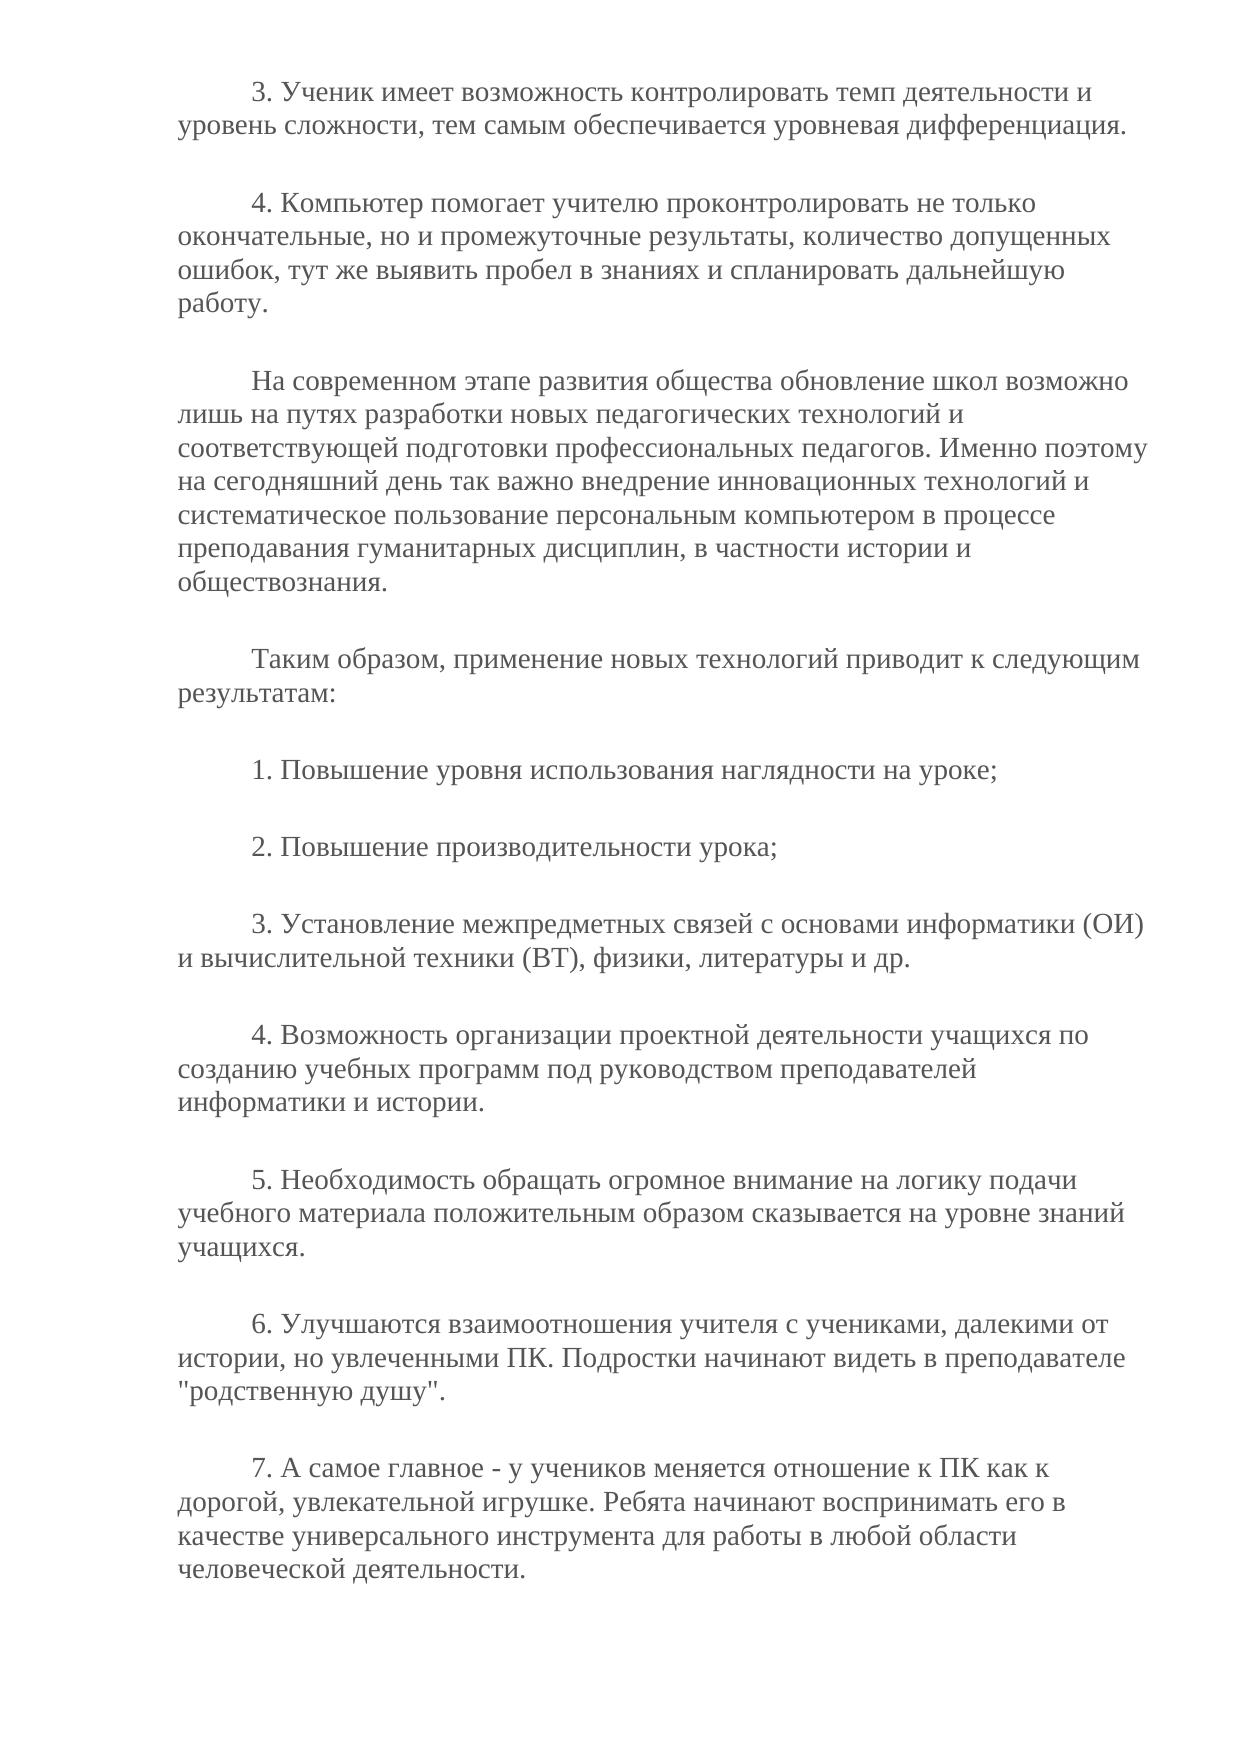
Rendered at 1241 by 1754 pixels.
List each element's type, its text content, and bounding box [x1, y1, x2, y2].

text 7. А самое главное - у учеников меняется отношение к ПК как к дорогой, увлекательной игрушке. Ребята начинают воспринимать его в качестве универсального инструмента для работы в любой области человеческой деятельности. [177, 1451, 1152, 1585]
text 4. Возможность организации проектной деятельности учащихся по созданию учебных программ под руководством преподавателей информатики и истории. [177, 1017, 1152, 1118]
text Таким образом, применение новых технологий приводит к следующим результатам: [177, 641, 1152, 708]
text 3. Ученик имеет возможность контролировать темп деятельности и уровень сложности, тем самым обеспечивается уровневая дифференциация. [177, 74, 1152, 141]
text 4. Компьютер помогает учителю проконтролировать не только окончательные, но и промежуточные результаты, количество допущенных ошибок, тут же выявить пробел в знаниях и спланировать дальнейшую работу. [177, 185, 1152, 319]
text 3. Установление межпредметных связей с основами информатики (ОИ) и вычислительной техники (ВТ), физики, литературы и др. [177, 907, 1152, 974]
text 1. Повышение уровня использования наглядности на уроке; [177, 752, 1152, 786]
text 2. Повышение производительности урока; [177, 829, 1152, 863]
text На современном этапе развития общества обновление школ возможно лишь на путях разработки новых педагогических технологий и соответствующей подготовки профессиональных педагогов. Именно поэтому на сегодняшний день так важно внедрение инновационных технологий и систематическое пользование персональным компьютером в процессе преподавания гуманитарных дисциплин, в частности истории и обществознания. [177, 363, 1152, 597]
text 6. Улучшаются взаимоотношения учителя с учениками, далекими от истории, но увлеченными ПК. Подростки начинают видеть в преподавателе "родственную душу". [177, 1306, 1152, 1407]
text 5. Необходимость обращать огромное внимание на логику подачи учебного материала положительным образом сказывается на уровне знаний учащихся. [177, 1162, 1152, 1262]
